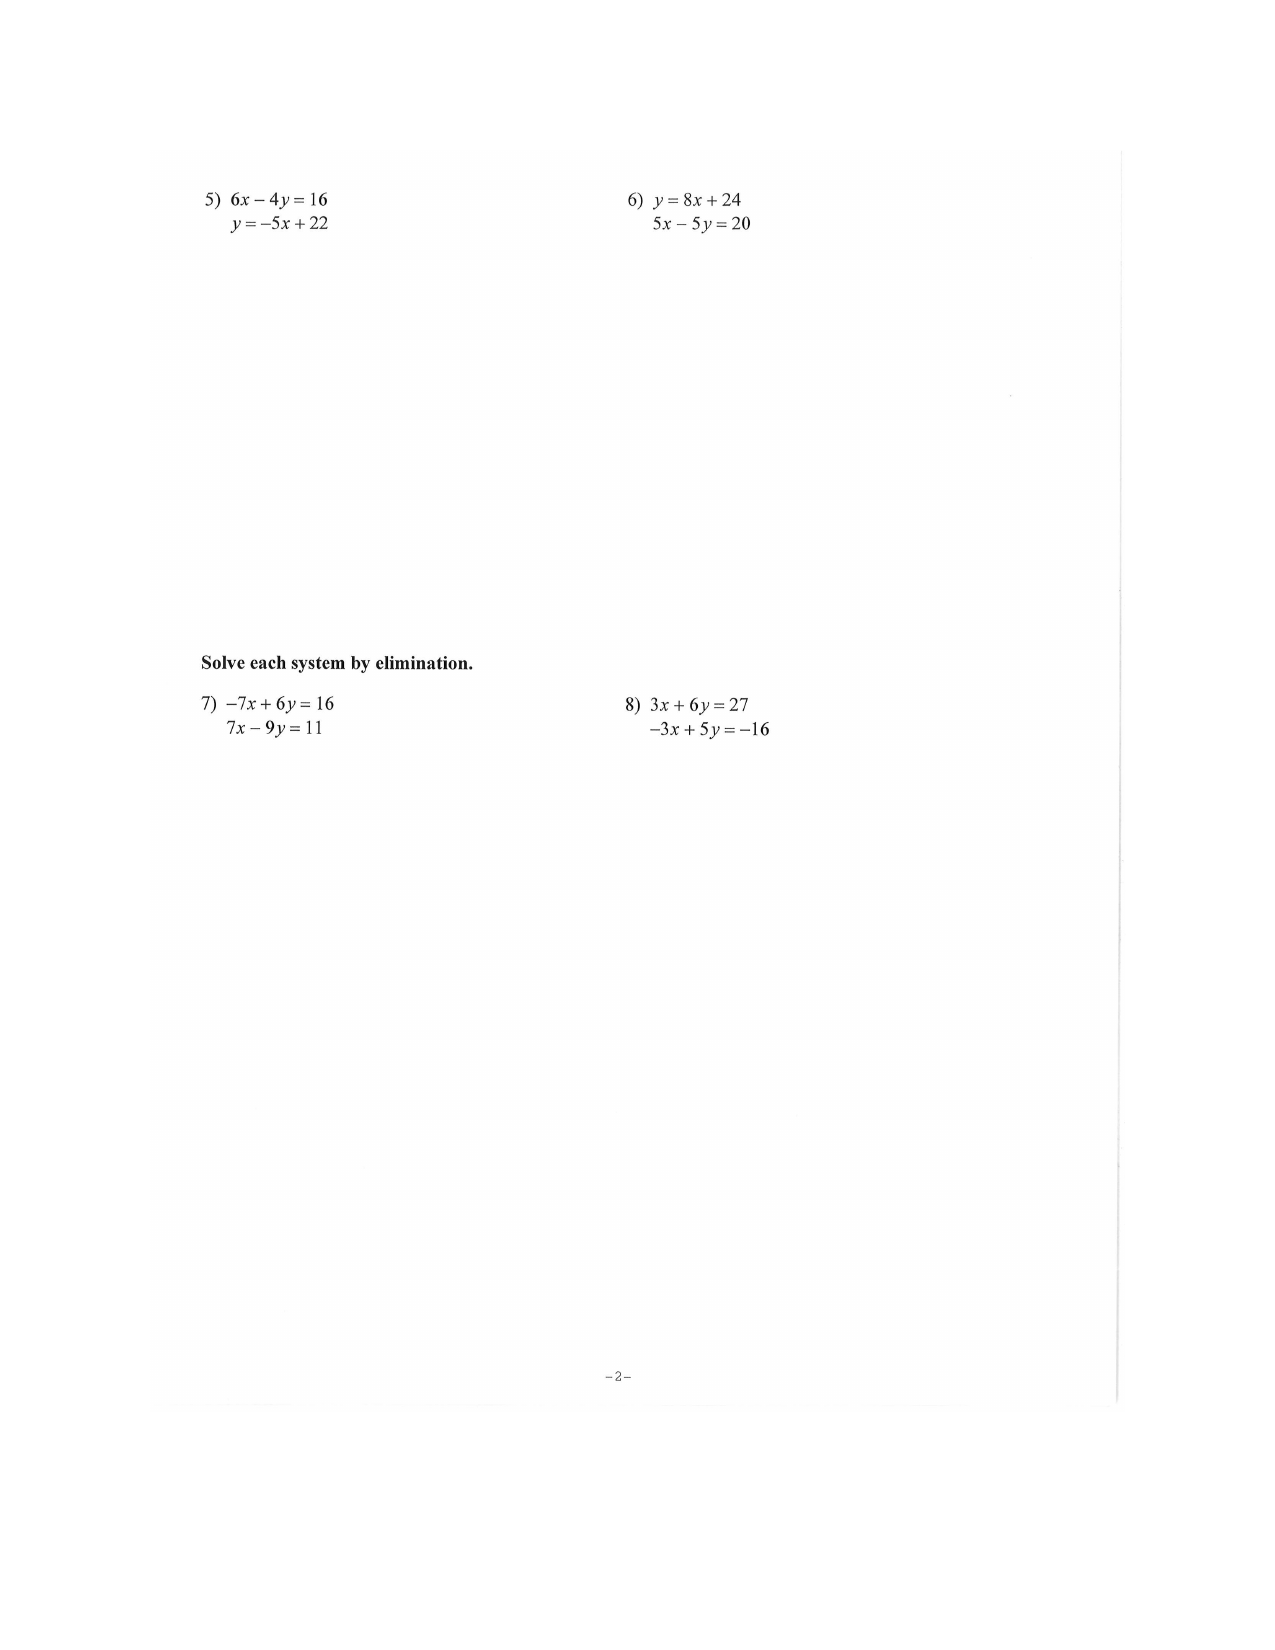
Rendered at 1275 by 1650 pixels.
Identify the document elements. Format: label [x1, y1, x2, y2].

picture [150, 150, 1125, 1412]
